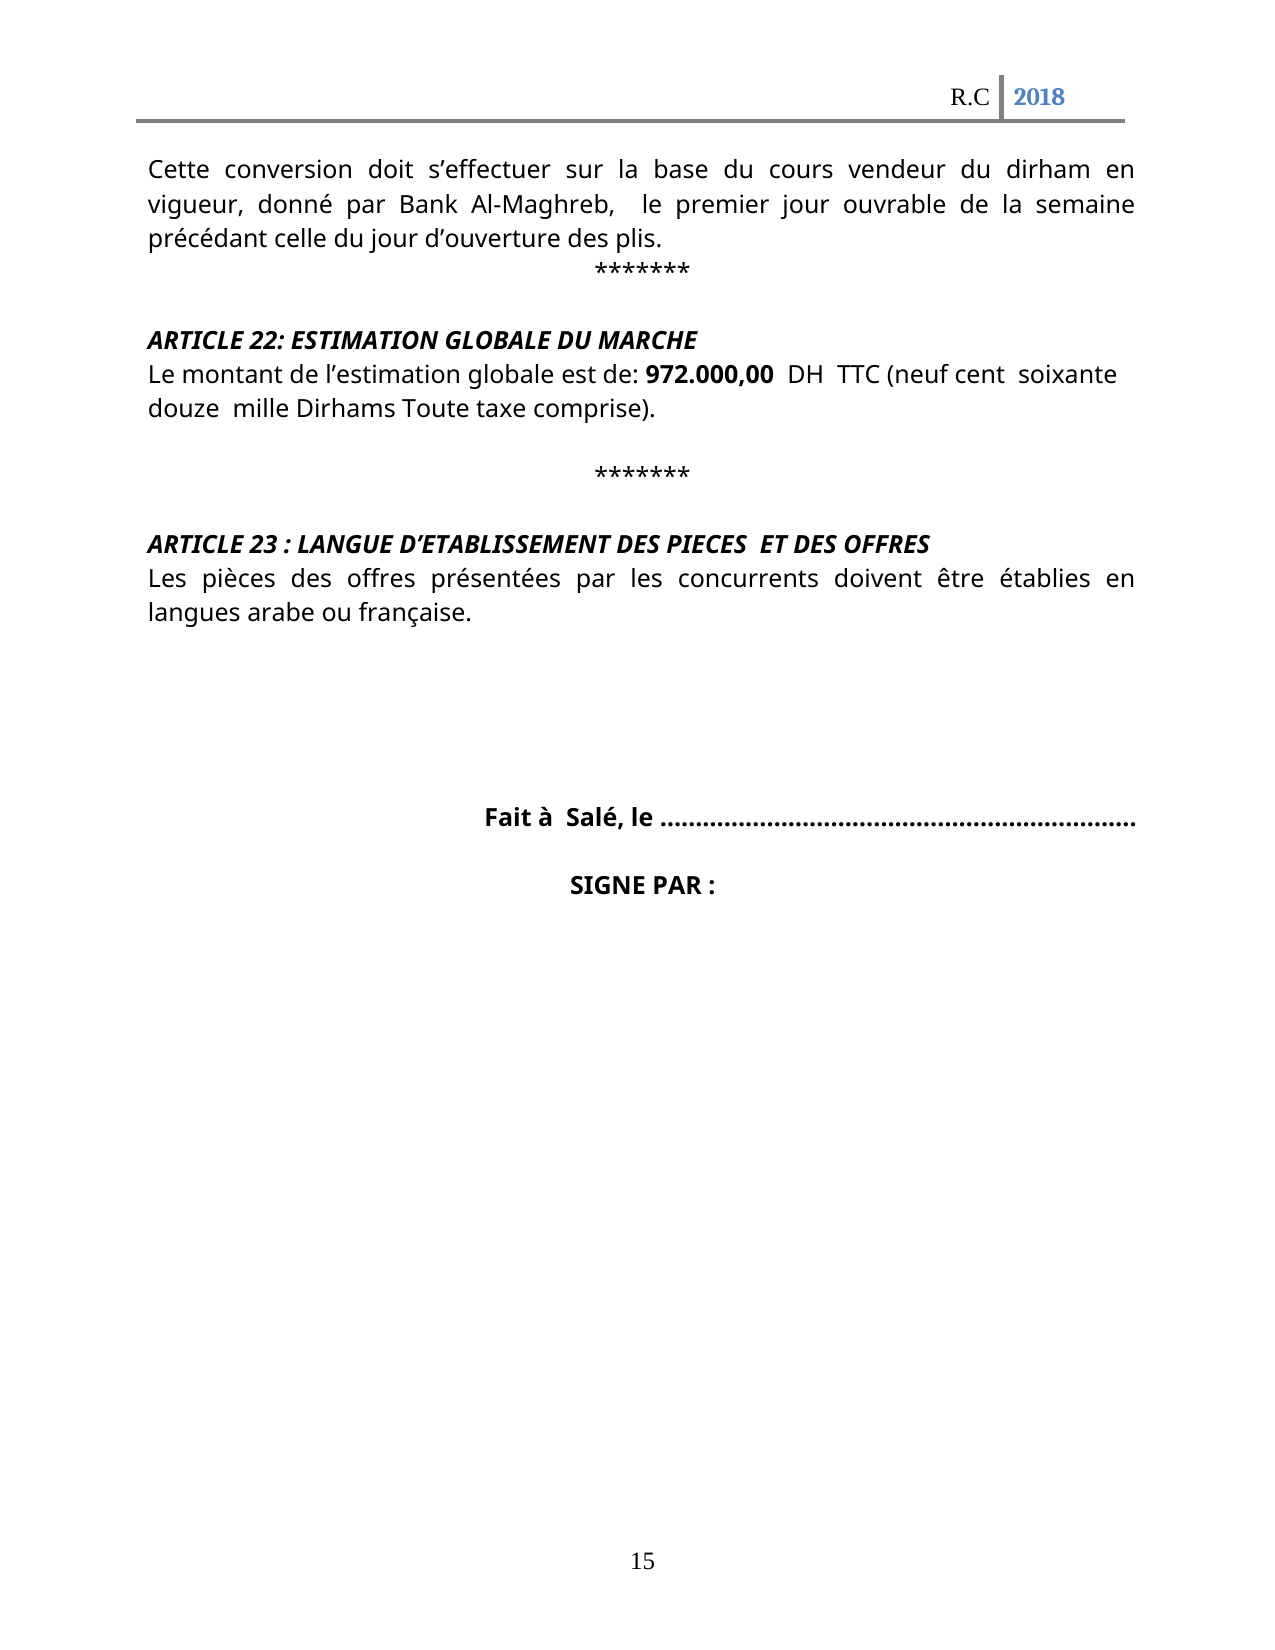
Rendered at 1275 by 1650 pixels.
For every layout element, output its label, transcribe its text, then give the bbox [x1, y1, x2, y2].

subtitle ARTICLE 22: ESTIMATION GLOBALE DU MARCHE [148, 322, 1137, 357]
text ******* [148, 254, 1137, 288]
text Les pièces des offres présentées par les concurrents doivent être établies en langues arabe ou française. [148, 561, 1137, 629]
text SIGNE PAR : [148, 867, 1137, 902]
text Le montant de l’estimation globale est de: 972.000,00 DH TTC (neuf cent soixante douze mille Dirhams Toute taxe comprise). [148, 357, 1137, 425]
text ******* [148, 459, 1137, 493]
subtitle ARTICLE 23 : LANGUE D’ETABLISSEMENT DES PIECES ET DES OFFRES [148, 527, 1137, 561]
text Fait à Salé, le …………………………………………………………. [148, 799, 1137, 833]
text Cette conversion doit s’effectuer sur la base du cours vendeur du dirham en vigueur, donné par Bank Al-Maghreb, le premier jour ouvrable de la semaine précédant celle du jour d’ouverture des plis. [148, 152, 1137, 254]
